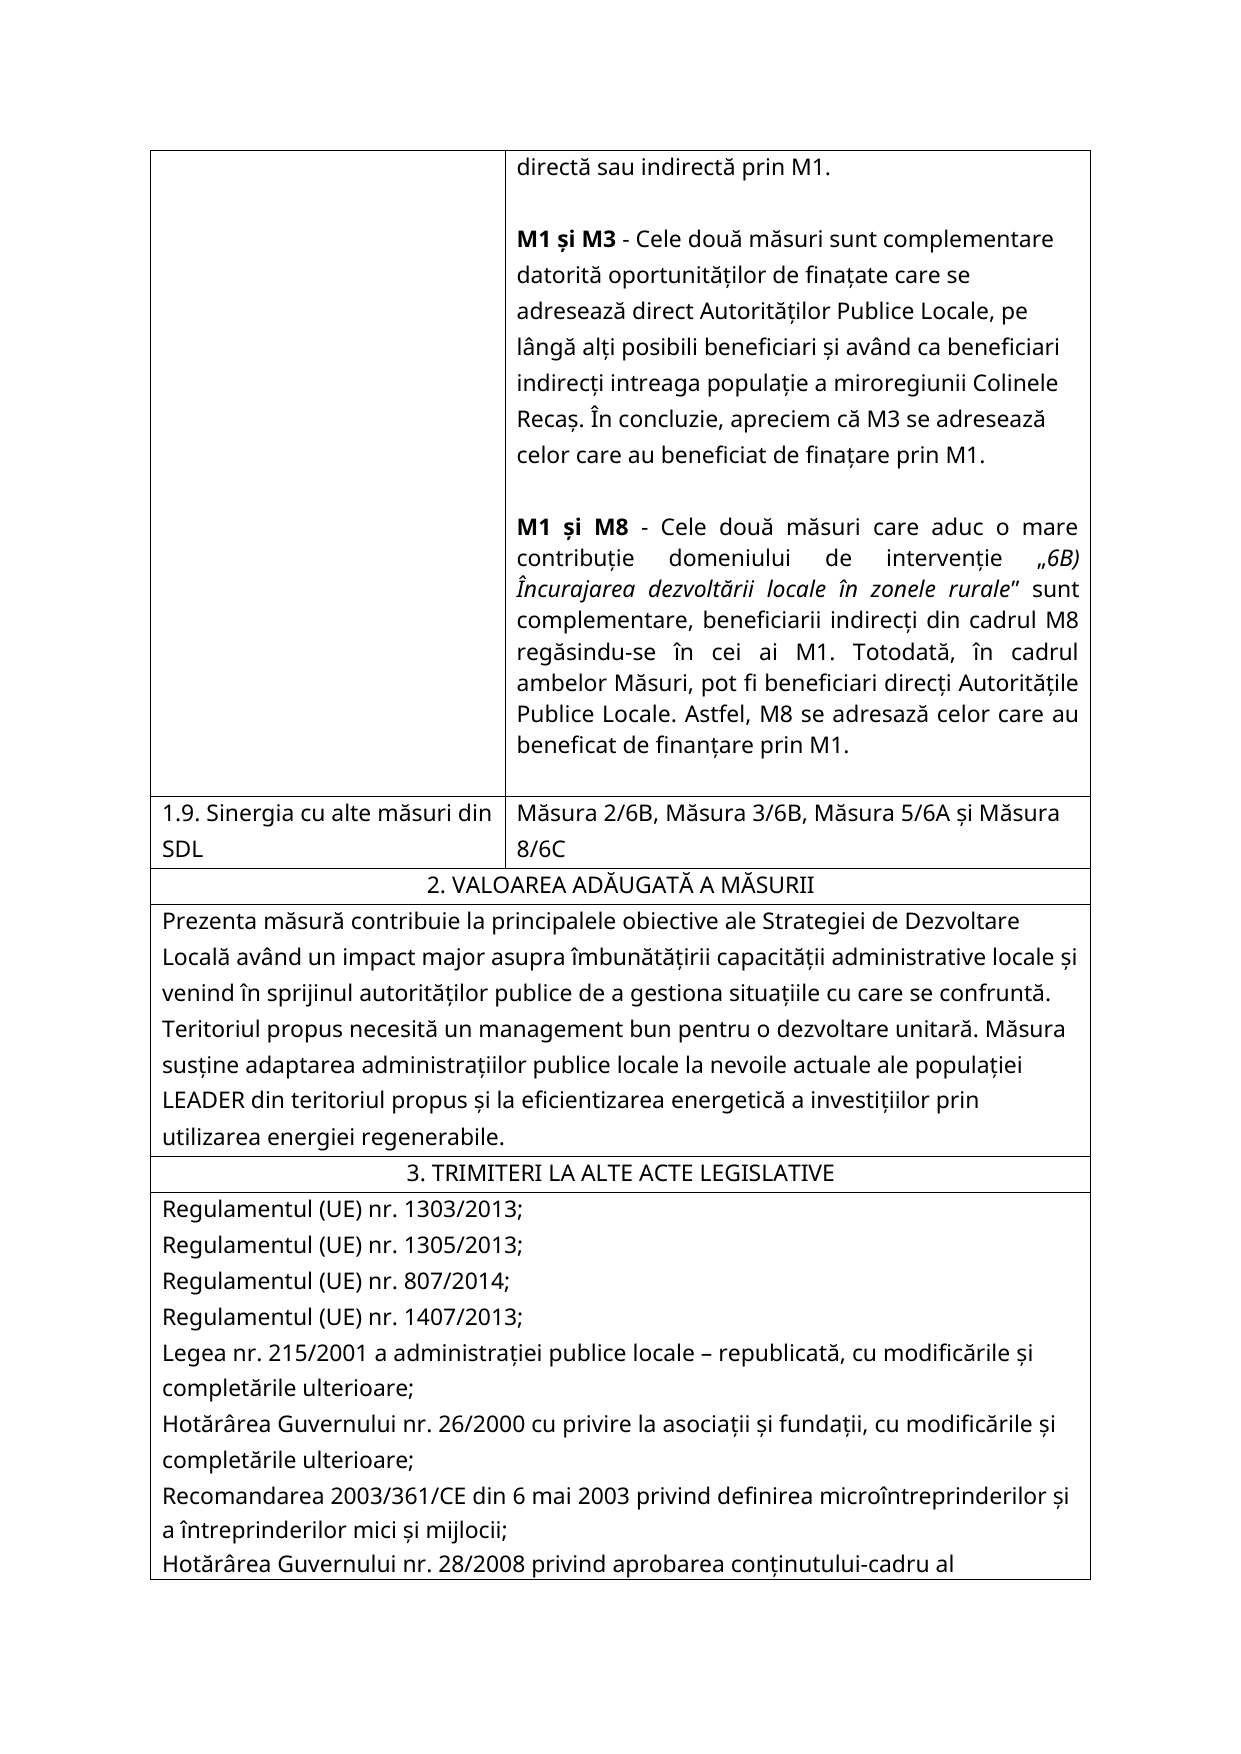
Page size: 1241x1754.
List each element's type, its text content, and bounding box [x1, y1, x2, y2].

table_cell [506, 151, 1090, 796]
table_cell 2. VALOAREA ADĂUGATĂ A MĂSURII [151, 869, 1090, 904]
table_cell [151, 1193, 1090, 1579]
table_cell 1.9. Sinergia cu alte măsuri din SDL [151, 797, 505, 868]
table_cell 3. TRIMITERI LA ALTE ACTE LEGISLATIVE [151, 1157, 1090, 1192]
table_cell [151, 151, 505, 796]
table_cell Măsura 2/6B, Măsura 3/6B, Măsura 5/6A şi Măsura 8/6C [506, 797, 1090, 868]
table_cell Prezenta măsură contribuie la principalele obiective ale Strategiei de Dezvoltare Locală având un impact major asupra îmbunătăţirii capacităţii administrative locale şi venind în sprijinul autorităţilor publice de a gestiona situaţiile cu care se confruntă. Teritoriul propus necesită un management bun pentru o dezvoltare unitară. Măsura susţine adaptarea administraţiilor publice locale la nevoile actuale ale populaţiei LEADER din teritoriul propus şi la eficientizarea energetică a investițiilor prin utilizarea energiei regenerabile. [151, 905, 1090, 1156]
